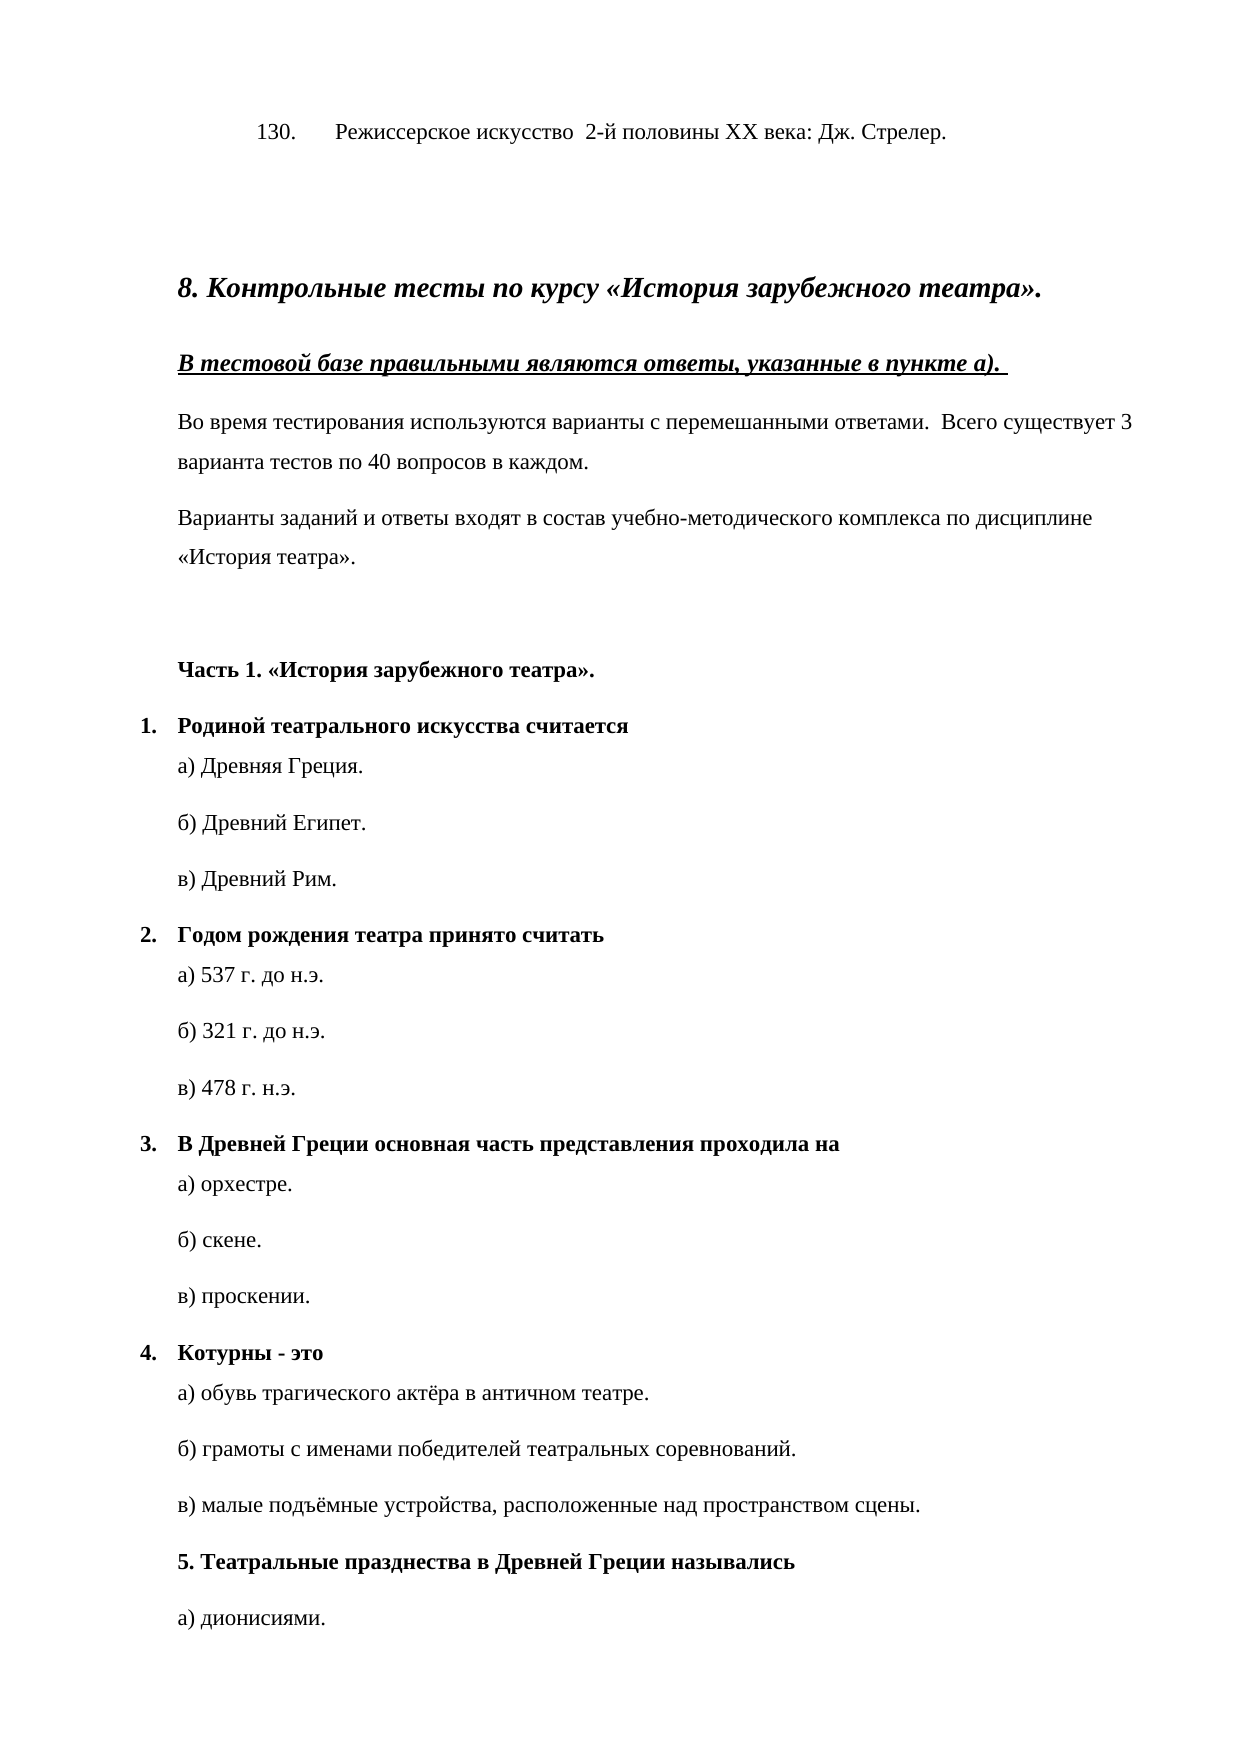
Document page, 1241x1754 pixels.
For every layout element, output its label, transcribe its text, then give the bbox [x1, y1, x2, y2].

subtitle 8. Контрольные тесты по курсу «История зарубежного театра». [177, 270, 1152, 303]
text в) Древний Рим. [177, 865, 1152, 891]
text б) 321 г. до н.э. [177, 1017, 1152, 1044]
text 5. Театральные празднества в Древней Греции назывались [177, 1548, 1152, 1574]
text в) проскении. [177, 1283, 1152, 1309]
text Во время тестирования используются варианты с перемешанными ответами. Всего существует 3 варианта тестов по 40 вопросов в каждом. [177, 408, 1152, 474]
list Родиной театрального искусства считается [140, 712, 1152, 738]
text б) скене. [177, 1226, 1152, 1253]
text а) орхестре. [177, 1170, 1152, 1197]
text а) 537 г. до н.э. [177, 961, 1152, 988]
text а) обувь трагического актёра в античном театре. [177, 1379, 1152, 1406]
text а) Древняя Греция. [177, 752, 1152, 779]
list В Древней Греции основная часть представления проходила на [140, 1130, 1152, 1156]
text в) 478 г. н.э. [177, 1074, 1152, 1100]
text в) малые подъёмные устройства, расположенные над пространством сцены. [177, 1492, 1152, 1518]
text В тестовой базе правильными являются ответы, указанные в пункте а). [177, 348, 1152, 377]
list Котурны - это [140, 1339, 1152, 1365]
text Часть 1. «История зарубежного театра». [177, 656, 1152, 682]
text б) Древний Египет. [177, 808, 1152, 835]
list Годом рождения театра принято считать [140, 921, 1152, 947]
list Режиссерское искусство 2-й половины ХХ века: Дж. Стрелер. [256, 118, 1152, 144]
text Варианты заданий и ответы входят в состав учебно-методического комплекса по дисциплине «История театра». [177, 504, 1152, 570]
text б) грамоты с именами победителей театральных соревнований. [177, 1435, 1152, 1462]
text а) дионисиями. [177, 1604, 1152, 1630]
